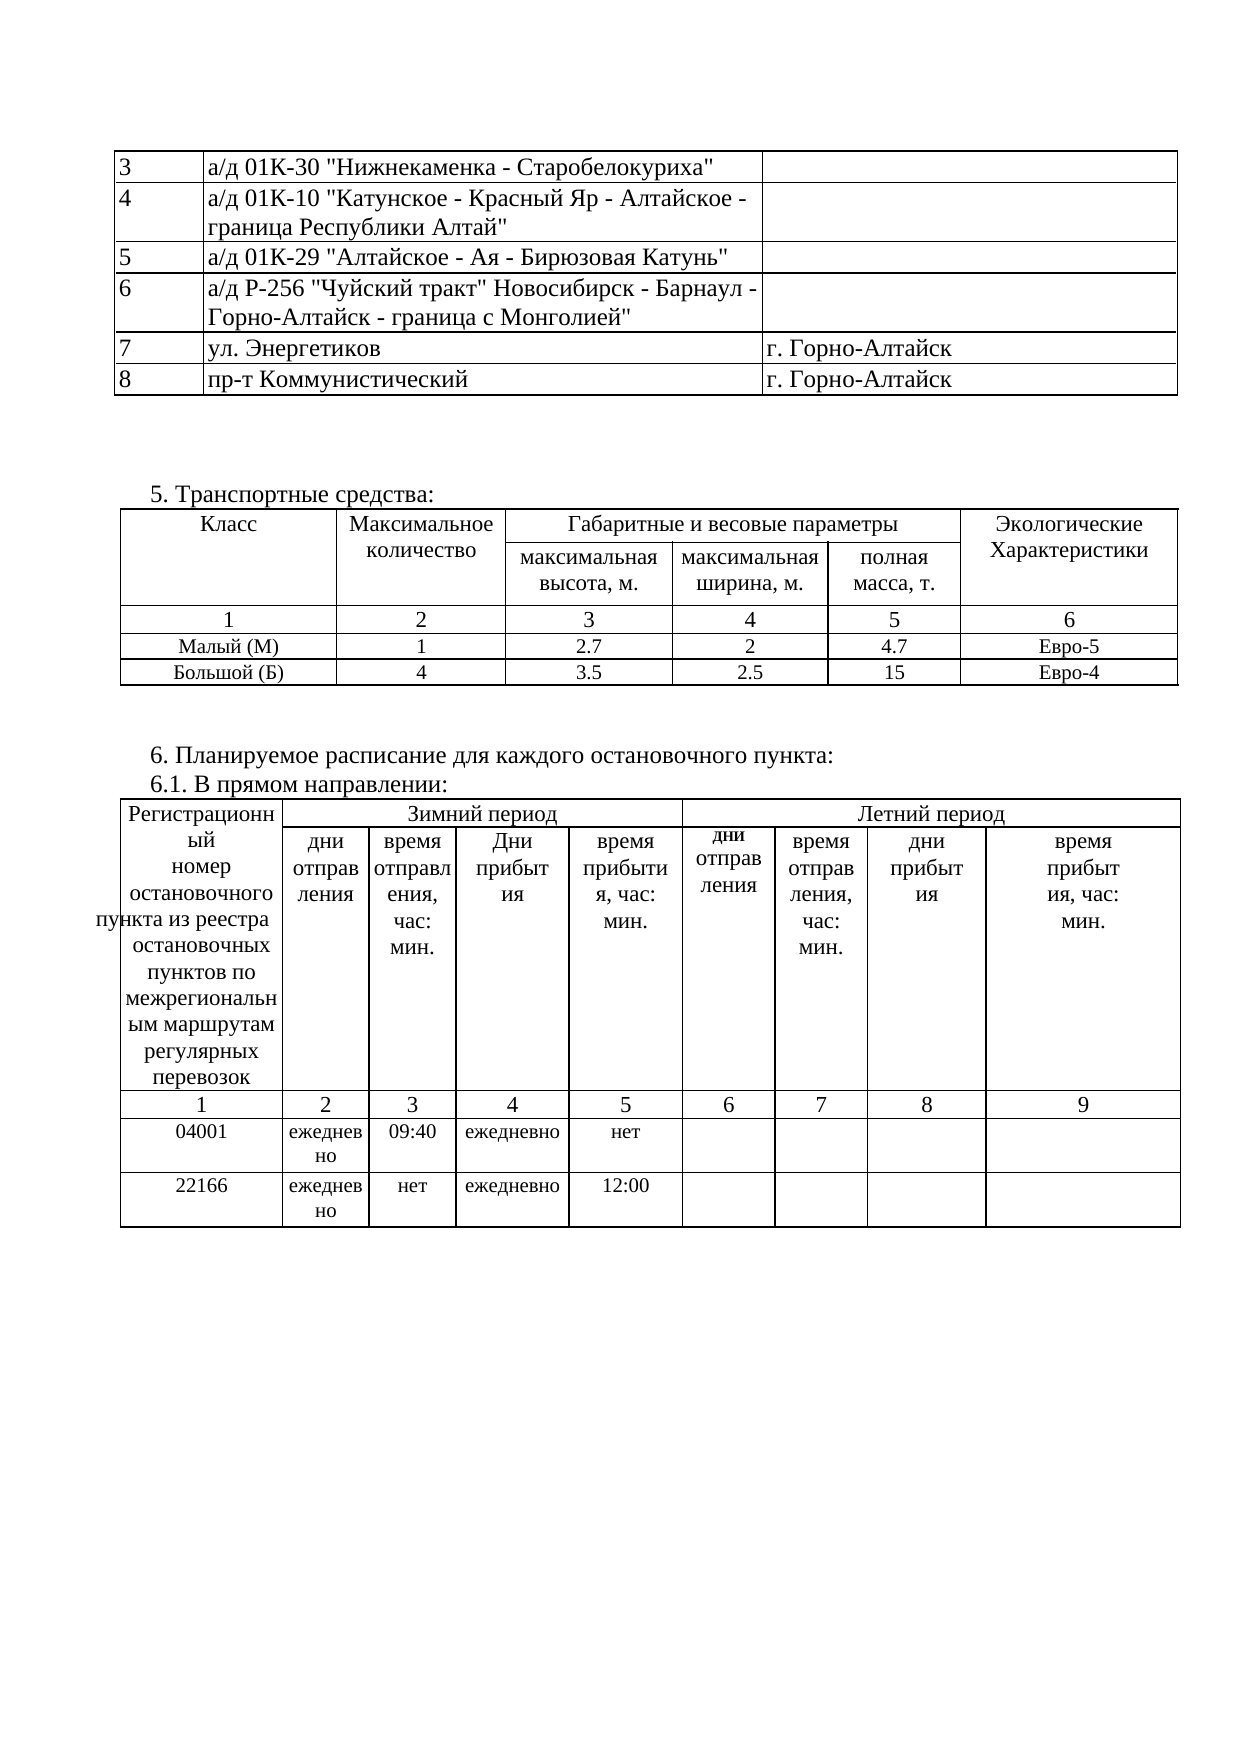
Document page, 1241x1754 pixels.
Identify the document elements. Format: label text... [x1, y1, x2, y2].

table_cell 5 [829, 606, 960, 633]
table_cell а/д 01К-30 "Нижнекаменка - Старобелокуриха" [204, 152, 762, 181]
table_cell 8 [115, 364, 203, 394]
table_cell 15 [829, 660, 960, 684]
table_cell [868, 1119, 985, 1172]
table_cell [763, 152, 1177, 181]
table_cell 6 [961, 606, 1177, 633]
table_cell 4.7 [829, 634, 960, 658]
table_cell Евро-5 [961, 634, 1177, 658]
text 5. Транспортные средства: [150, 479, 1090, 508]
table_header Экологические Характеристики [961, 510, 1177, 605]
table_cell 4 [673, 606, 827, 633]
table_cell 4 [457, 1091, 568, 1117]
table_header Летний период [683, 800, 1180, 826]
table_cell 3 [506, 606, 672, 633]
table_cell дни прибыт ия [868, 828, 985, 1089]
table_cell 1 [337, 634, 505, 658]
table_cell ежедневно [283, 1119, 368, 1172]
table_cell 4 [115, 183, 203, 241]
table_cell 9 [987, 1091, 1180, 1117]
table_cell 2 [283, 1091, 368, 1117]
table_cell Малый (М) [121, 634, 336, 658]
table_cell 5 [570, 1091, 682, 1117]
table_header Габаритные и весовые параметры [506, 510, 960, 541]
table_cell [763, 241, 1177, 272]
table_header Регистрационный номер остановочного пункта из реестра остановочных пунктов по межрегиональным маршрутам регулярных перевозок [121, 800, 282, 1089]
table_cell 04001 [121, 1119, 282, 1172]
table_cell Евро-4 [961, 660, 1177, 684]
table_cell 7 [776, 1091, 867, 1117]
table_cell 7 [115, 332, 203, 362]
table_cell полная масса, т. [829, 543, 960, 605]
table_cell 6 [683, 1091, 774, 1117]
table_cell ежедневно [457, 1173, 568, 1226]
text 6.1. В прямом направлении: [150, 769, 1090, 798]
table_cell 3 [115, 152, 203, 181]
table_cell 1 [121, 606, 336, 633]
table_cell максимальная ширина, м. [673, 543, 827, 605]
table_cell [868, 1173, 985, 1226]
table_cell пр-т Коммунистический [204, 364, 762, 394]
table_cell [763, 272, 1177, 331]
table_cell время прибыт ия, час: мин. [987, 828, 1180, 1089]
table_cell [776, 1173, 867, 1226]
table_cell ДНИ отправ ления [683, 828, 774, 1089]
table_cell Дни прибыт ия [457, 828, 568, 1089]
text 6. Планируемое расписание для каждого остановочного пункта: [150, 741, 1090, 769]
table_cell [763, 181, 1177, 241]
table_cell а/д 01К-10 "Катунское - Красный Яр - Алтайское - граница Республики Алтай" [204, 183, 762, 241]
table_cell время прибыти я, час: мин. [570, 828, 682, 1089]
table_cell 5 [115, 242, 203, 272]
table_cell 2.5 [673, 660, 827, 684]
table_cell 8 [868, 1091, 985, 1117]
table_cell 6 [115, 273, 203, 331]
table_cell 09:40 [370, 1119, 455, 1172]
table_cell а/д Р-256 "Чуйский тракт" Новосибирск - Барнаул - Горно-Алтайск - граница с Монголией" [204, 274, 762, 331]
table_cell ежедневно [457, 1119, 568, 1172]
table_cell 4 [337, 660, 505, 684]
table_cell [683, 1173, 774, 1226]
table_cell нет [370, 1173, 455, 1226]
table_cell [987, 1173, 1180, 1226]
table_cell [683, 1119, 774, 1172]
table_cell 2 [337, 606, 505, 633]
table_cell нет [570, 1119, 682, 1172]
table_cell г. Горно-Алтайск [763, 363, 1177, 394]
table_cell ежедневно [283, 1173, 368, 1226]
table_header Максимальное количество [337, 510, 505, 605]
table_cell время отправл ения, час: мин. [370, 828, 455, 1089]
table_cell г. Горно-Алтайск [763, 331, 1177, 362]
table_cell максимальная высота, м. [506, 543, 672, 605]
table_cell 3 [370, 1091, 455, 1117]
table_cell ул. Энергетиков [204, 333, 762, 362]
table_header Класс [121, 510, 336, 605]
table_cell [776, 1119, 867, 1172]
table_cell 2 [673, 634, 827, 658]
table_cell [987, 1119, 1180, 1172]
table_cell 12:00 [570, 1173, 682, 1226]
table_cell а/д 01К-29 "Алтайское - Ая - Бирюзовая Катунь" [204, 242, 762, 272]
table_header Зимний период [283, 800, 682, 826]
table_cell время отправ ления, час: мин. [776, 828, 867, 1089]
table_cell 1 [121, 1091, 282, 1117]
table_cell 22166 [121, 1173, 282, 1226]
table_cell 3.5 [506, 660, 672, 684]
table_cell 2.7 [506, 634, 672, 658]
table_cell Большой (Б) [121, 660, 336, 684]
table_cell дни отправ ления [283, 828, 368, 1089]
